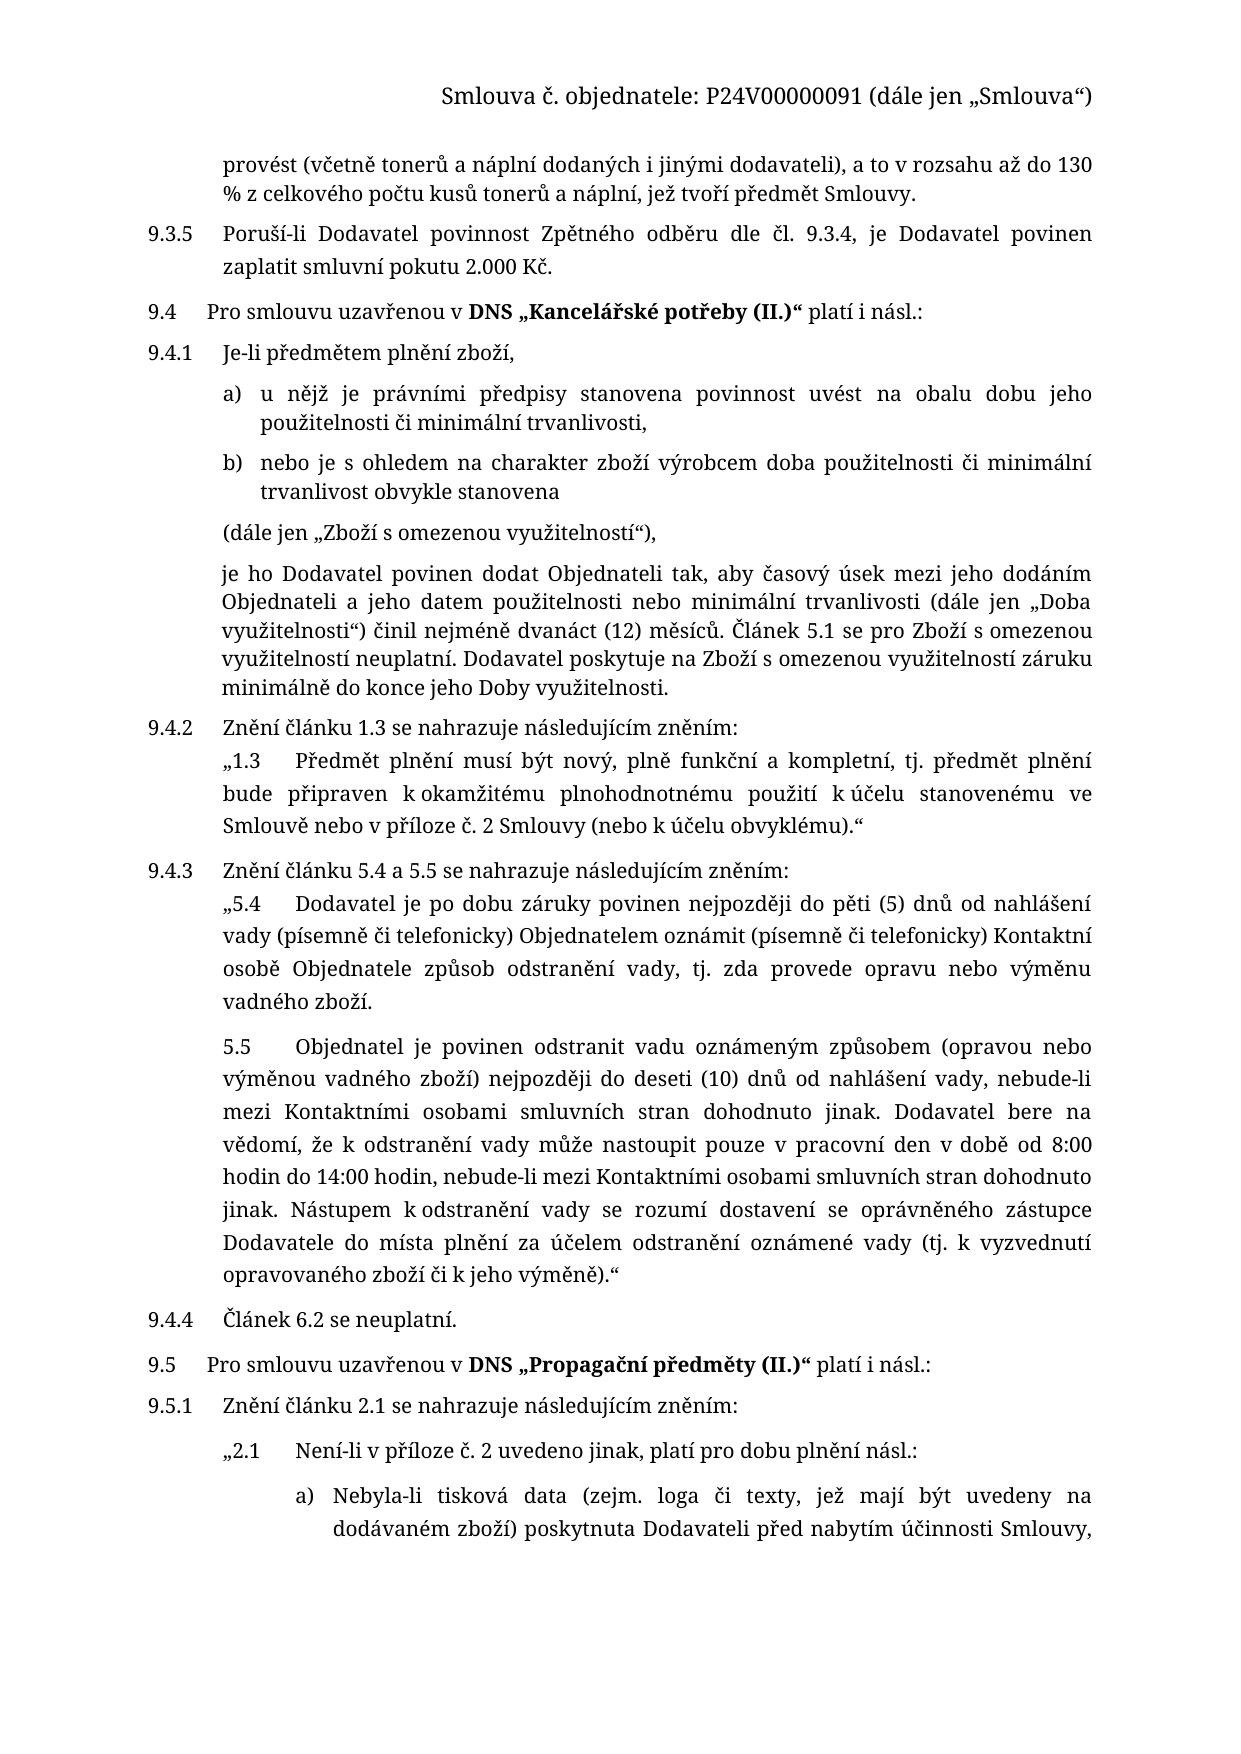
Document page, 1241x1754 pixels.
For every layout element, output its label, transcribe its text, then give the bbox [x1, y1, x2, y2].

list Článek 6.2 se neuplatní. [148, 1305, 1093, 1334]
list Znění článku 1.3 se nahrazuje následujícím zněním: [148, 713, 1093, 742]
list Znění článku 5.4 a 5.5 se nahrazuje následujícím zněním: [148, 856, 1093, 885]
list Pro smlouvu uzavřenou v DNS „Propagační předměty (II.)“ platí i násl.: [148, 1350, 1093, 1379]
text je ho Dodavatel povinen dodat Objednateli tak, aby časový úsek mezi jeho dodáním Objednateli a jeho datem použitelnosti nebo minimální trvanlivosti (dále jen „Doba využitelnosti“) činil nejméně dvanáct (12) měsíců. Článek 5.1 se pro Zboží s omezenou využitelností neuplatní. Dodavatel poskytuje na Zboží s omezenou využitelností záruku minimálně do konce jeho Doby využitelnosti. [221, 559, 1093, 701]
list Pro smlouvu uzavřenou v DNS „Kancelářské potřeby (II.)“ platí i násl.: [148, 297, 1093, 326]
list Znění článku 2.1 se nahrazuje následujícím zněním: [148, 1391, 1093, 1420]
list Poruší-li Dodavatel povinnost Zpětného odběru dle čl. 9.3.4, je Dodavatel povinen zaplatit smluvní pokutu 2.000 Kč. [148, 219, 1093, 281]
list „2.1 Není-li v příloze č. 2 uvedeno jinak, platí pro dobu plnění násl.: [223, 1436, 1093, 1465]
list u nějž je právními předpisy stanovena povinnost uvést na obalu dobu jeho použitelnosti či minimální trvanlivosti, [223, 379, 1093, 436]
text (dále jen „Zboží s omezenou využitelností“), [223, 518, 1093, 546]
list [295, 1482, 1093, 1543]
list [148, 150, 1093, 207]
list „1.3 Předmět plnění musí být nový, plně funkční a kompletní, tj. předmět plnění bude připraven k okamžitému plnohodnotnému použití k účelu stanovenému ve Smlouvě nebo v příloze č. 2 Smlouvy (nebo k účelu obvyklému).“ [223, 746, 1093, 840]
list „5.4 Dodavatel je po dobu záruky povinen nejpozději do pěti (5) dnů od nahlášení vady (písemně či telefonicky) Objednatelem oznámit (písemně či telefonicky) Kontaktní osobě Objednatele způsob odstranění vady, tj. zda provede opravu nebo výměnu vadného zboží. [223, 889, 1093, 1015]
list Je-li předmětem plnění zboží, [148, 338, 1093, 367]
list nebo je s ohledem na charakter zboží výrobcem doba použitelnosti či minimální trvanlivost obvykle stanovena [223, 448, 1093, 505]
list 5.5 Objednatel je povinen odstranit vadu oznámeným způsobem (opravou nebo výměnou vadného zboží) nejpozději do deseti (10) dnů od nahlášení vady, nebude-li mezi Kontaktními osobami smluvních stran dohodnuto jinak. Dodavatel bere na vědomí, že k odstranění vady může nastoupit pouze v pracovní den v době od 8:00 hodin do 14:00 hodin, nebude-li mezi Kontaktními osobami smluvních stran dohodnuto jinak. Nástupem k odstranění vady se rozumí dostavení se oprávněného zástupce Dodavatele do místa plnění za účelem odstranění oznámené vady (tj. k vyzvednutí opravovaného zboží či k jeho výměně).“ [223, 1032, 1093, 1289]
